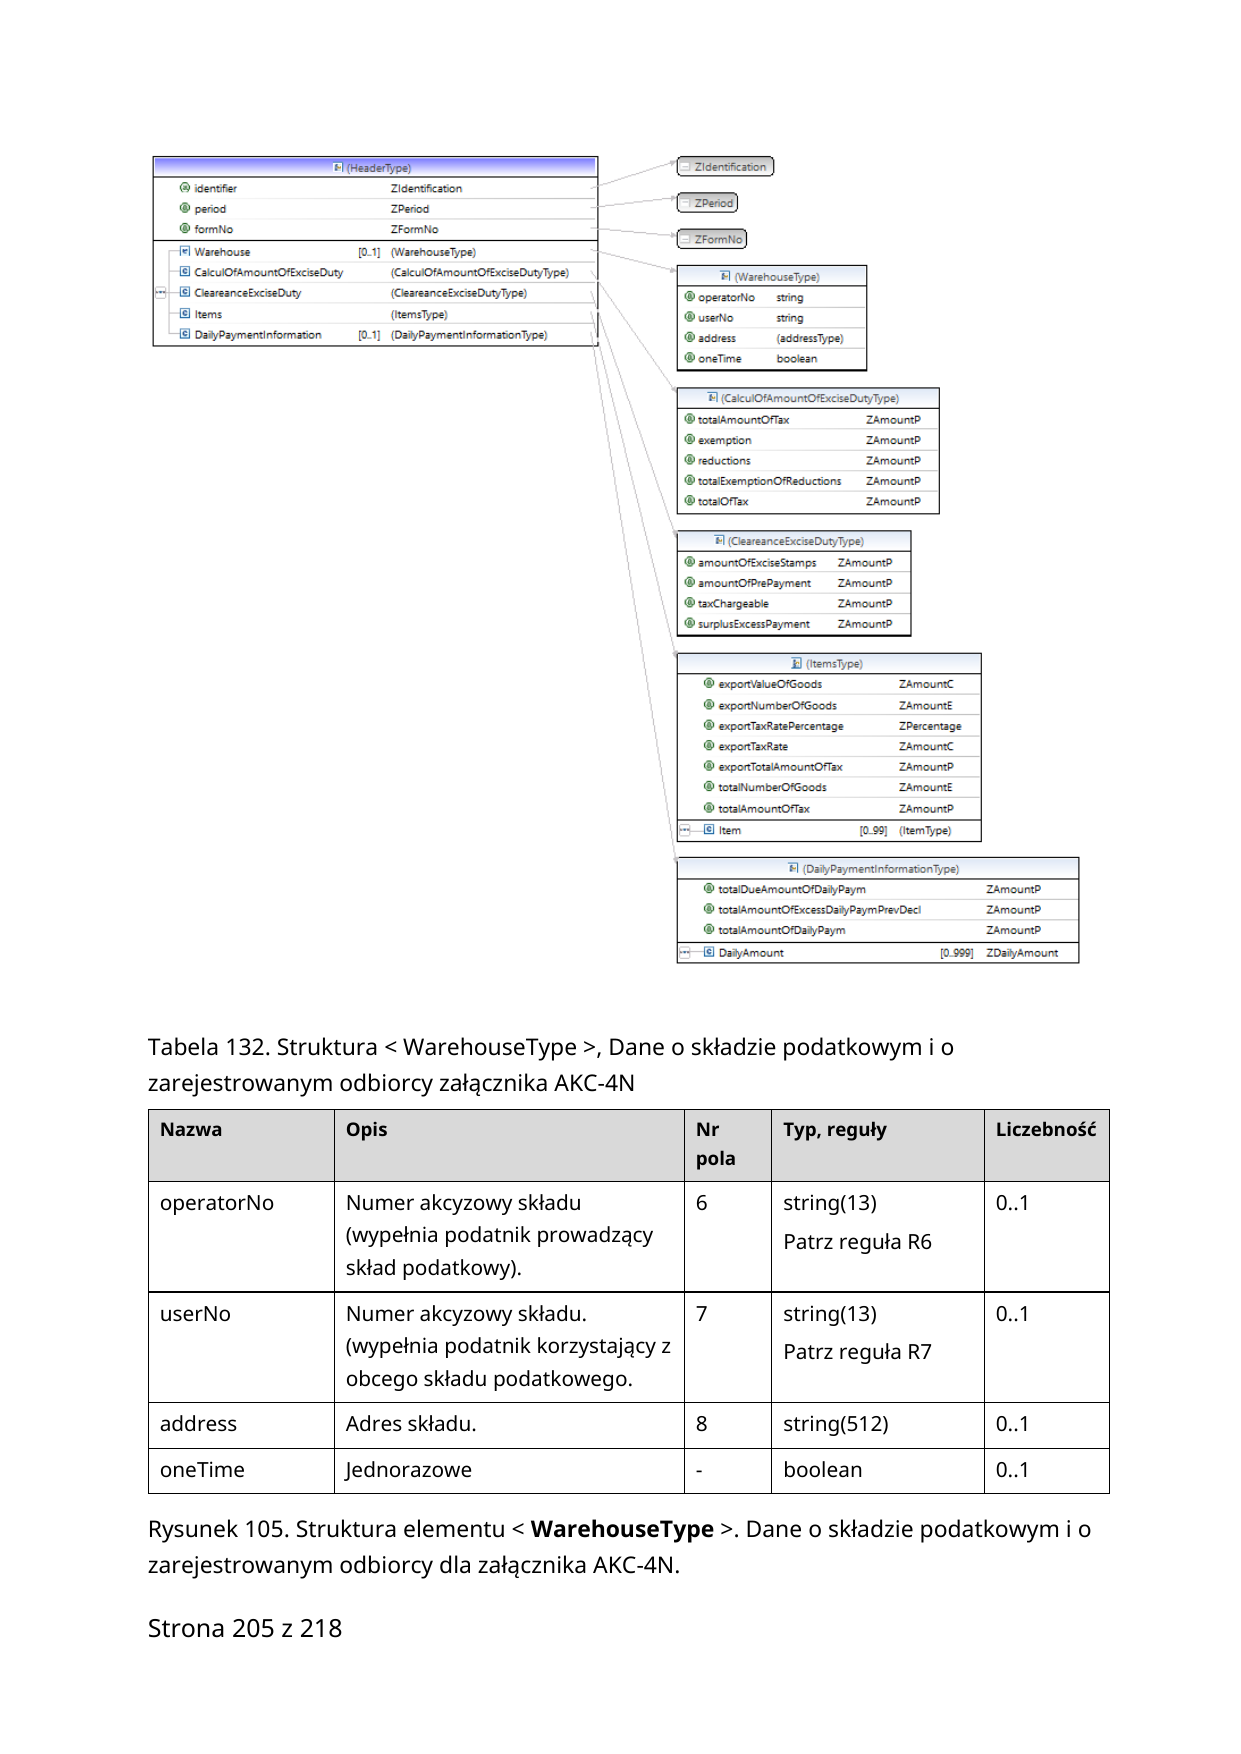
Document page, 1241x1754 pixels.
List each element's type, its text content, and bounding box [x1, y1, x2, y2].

picture [147, 147, 1092, 976]
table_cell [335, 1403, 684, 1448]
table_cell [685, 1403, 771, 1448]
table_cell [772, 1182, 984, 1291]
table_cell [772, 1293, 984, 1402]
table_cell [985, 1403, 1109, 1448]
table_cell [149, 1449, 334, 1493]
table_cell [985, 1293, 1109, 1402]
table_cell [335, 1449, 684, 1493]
text Tabela 132. Struktura < WarehouseType >, Dane o składzie podatkowym i o zarejestrowanym odbiorcy załącznika AKC-4N [148, 1031, 1092, 1098]
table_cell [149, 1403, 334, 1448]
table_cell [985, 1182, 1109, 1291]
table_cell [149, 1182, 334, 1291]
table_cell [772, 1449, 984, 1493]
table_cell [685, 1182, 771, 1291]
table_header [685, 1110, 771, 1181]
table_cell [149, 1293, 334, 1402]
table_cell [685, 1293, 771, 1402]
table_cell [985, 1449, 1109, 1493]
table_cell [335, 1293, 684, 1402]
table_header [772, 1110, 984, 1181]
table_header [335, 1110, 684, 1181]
text Rysunek 105. Struktura elementu < WarehouseType >. Dane o składzie podatkowym i o zarejestrowanym odbiorcy dla załącznika AKC-4N. [148, 1513, 1092, 1580]
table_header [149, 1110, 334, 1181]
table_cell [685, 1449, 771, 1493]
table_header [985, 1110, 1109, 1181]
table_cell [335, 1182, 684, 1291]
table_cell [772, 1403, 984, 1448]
